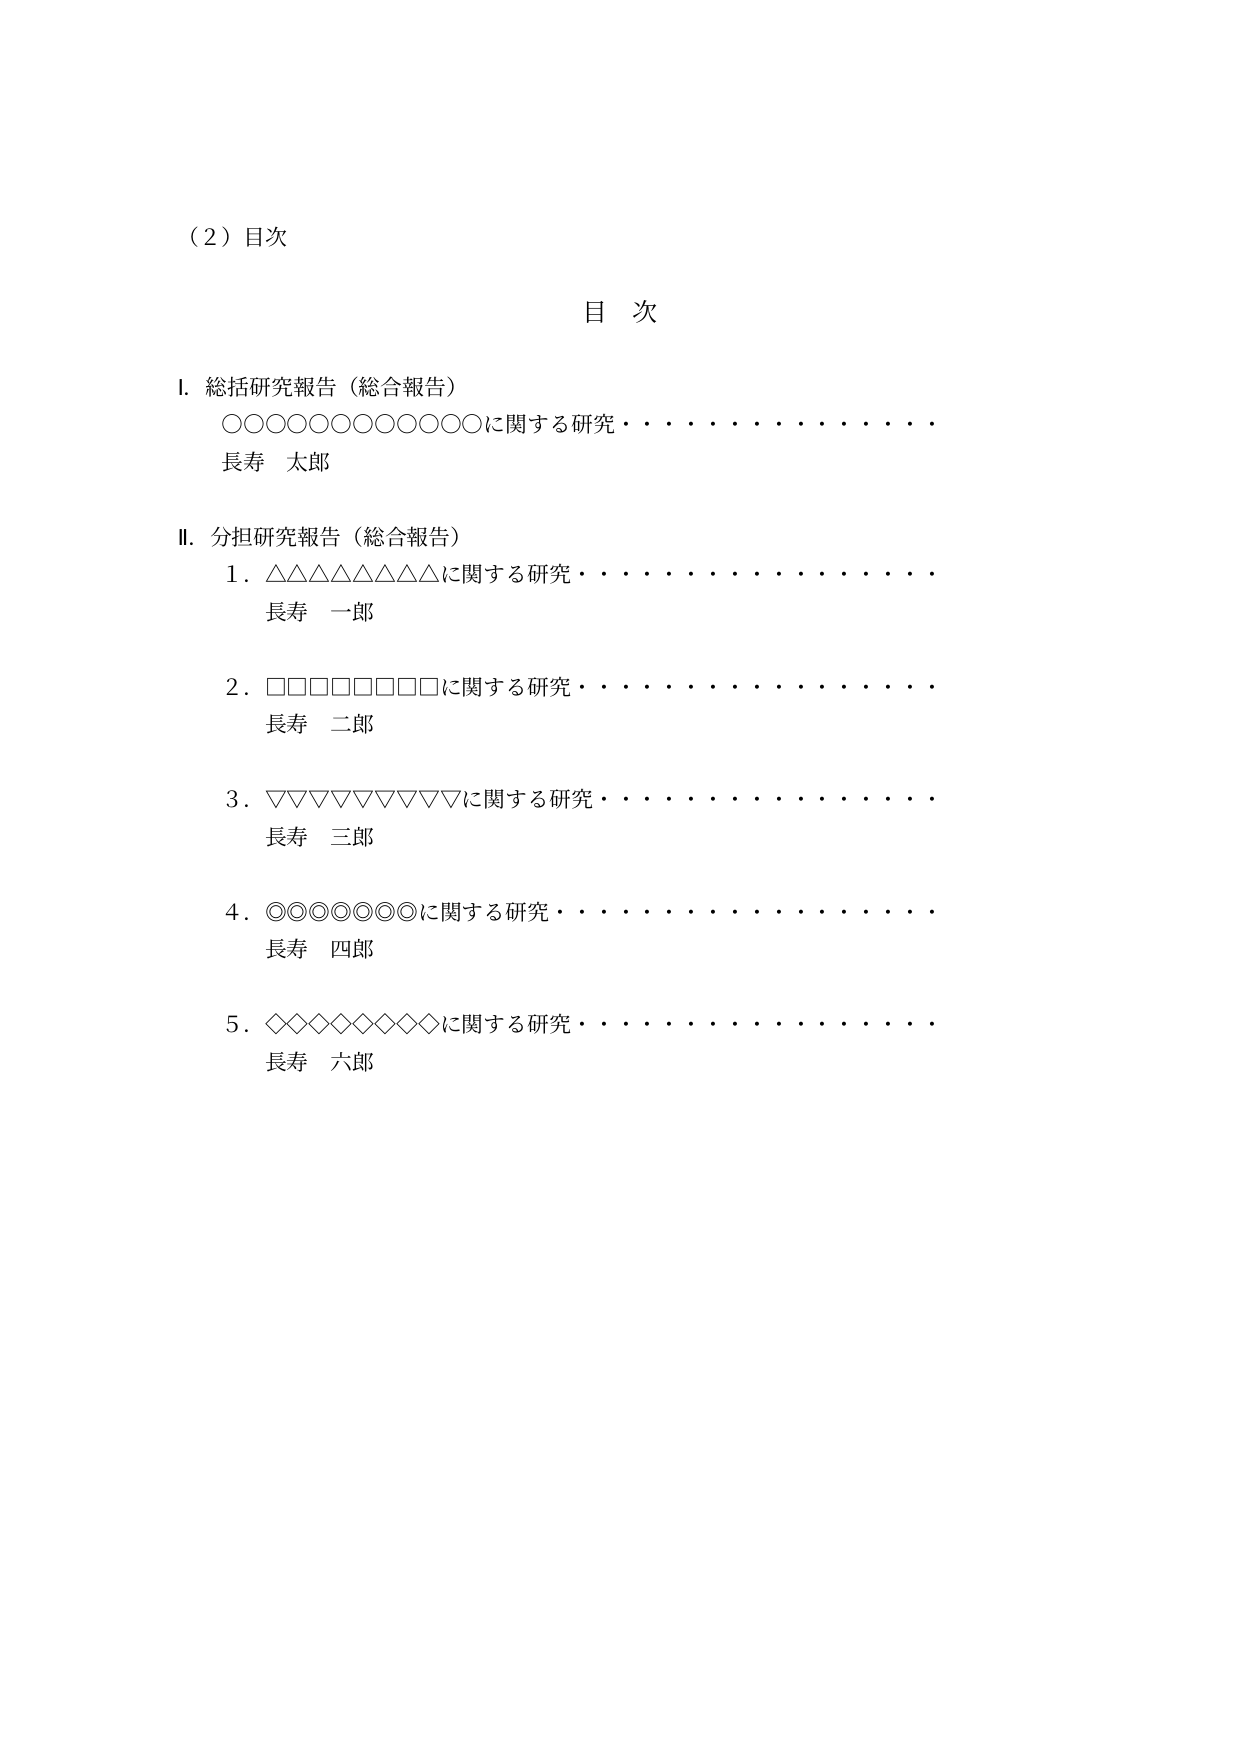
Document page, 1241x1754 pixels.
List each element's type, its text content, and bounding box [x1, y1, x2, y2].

text ２．□□□□□□□□に関する研究・・・・・・・・・・・・・・・・・ [177, 667, 1063, 704]
text 長寿 三郎 [177, 817, 1063, 854]
text ４．◎◎◎◎◎◎◎に関する研究・・・・・・・・・・・・・・・・・・ [177, 892, 1063, 929]
text 長寿 四郎 [177, 929, 1063, 967]
text １．△△△△△△△△に関する研究・・・・・・・・・・・・・・・・・ [177, 554, 1063, 592]
text ５．◇◇◇◇◇◇◇◇に関する研究・・・・・・・・・・・・・・・・・ [177, 1004, 1063, 1042]
text Ⅰ．総括研究報告（総合報告） [177, 367, 1063, 404]
text 長寿 二郎 [177, 704, 1063, 742]
text 目 次 [177, 292, 1063, 329]
text ○○○○○○○○○○○○に関する研究・・・・・・・・・・・・・・・ [177, 404, 1063, 442]
text ３．▽▽▽▽▽▽▽▽▽に関する研究・・・・・・・・・・・・・・・・ [177, 779, 1063, 817]
text 長寿 六郎 [177, 1042, 1063, 1079]
text 長寿 太郎 [177, 442, 1063, 479]
text Ⅱ．分担研究報告（総合報告） [177, 517, 1063, 554]
text （２）目次 [177, 217, 1063, 254]
text 長寿 一郎 [177, 592, 1063, 629]
